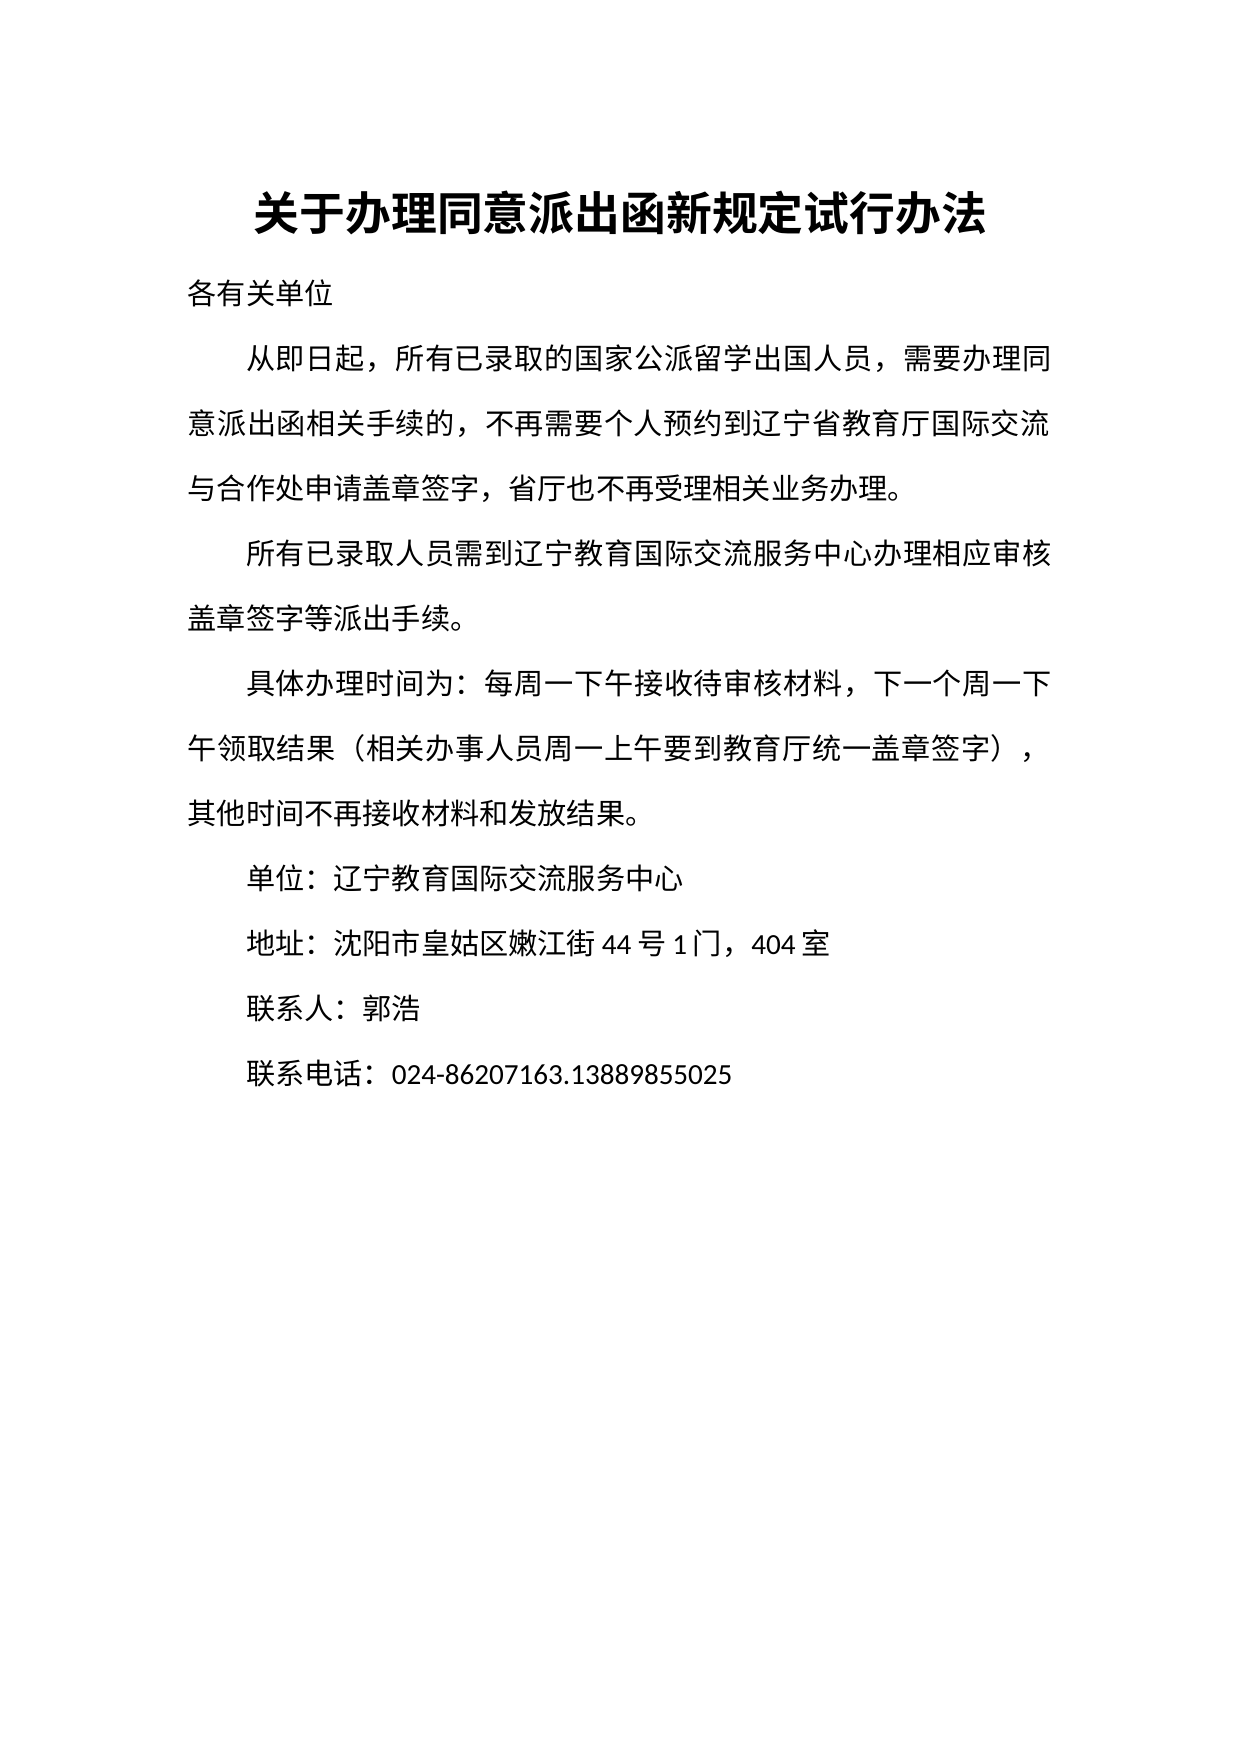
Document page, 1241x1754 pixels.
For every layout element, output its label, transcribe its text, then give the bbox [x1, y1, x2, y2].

text 所有已录取人员需到辽宁教育国际交流服务中心办理相应审核盖章签字等派出手续。 [187, 519, 1053, 649]
text 联系人：郭浩 [187, 974, 1053, 1039]
text 联系电话：024-86207163.13889855025 [187, 1039, 1053, 1104]
text 单位：辽宁教育国际交流服务中心 [187, 844, 1053, 909]
text 从即日起，所有已录取的国家公派留学出国人员，需要办理同意派出函相关手续的，不再需要个人预约到辽宁省教育厅国际交流与合作处申请盖章签字，省厅也不再受理相关业务办理。 [187, 324, 1053, 519]
text 关于办理同意派出函新规定试行办法 [187, 162, 1053, 259]
text 各有关单位 [187, 259, 1053, 324]
text 具体办理时间为：每周一下午接收待审核材料，下一个周一下午领取结果（相关办事人员周一上午要到教育厅统一盖章签字），其他时间不再接收材料和发放结果。 [187, 649, 1053, 844]
text 地址：沈阳市皇姑区嫩江街44号1门，404室 [187, 909, 1053, 974]
